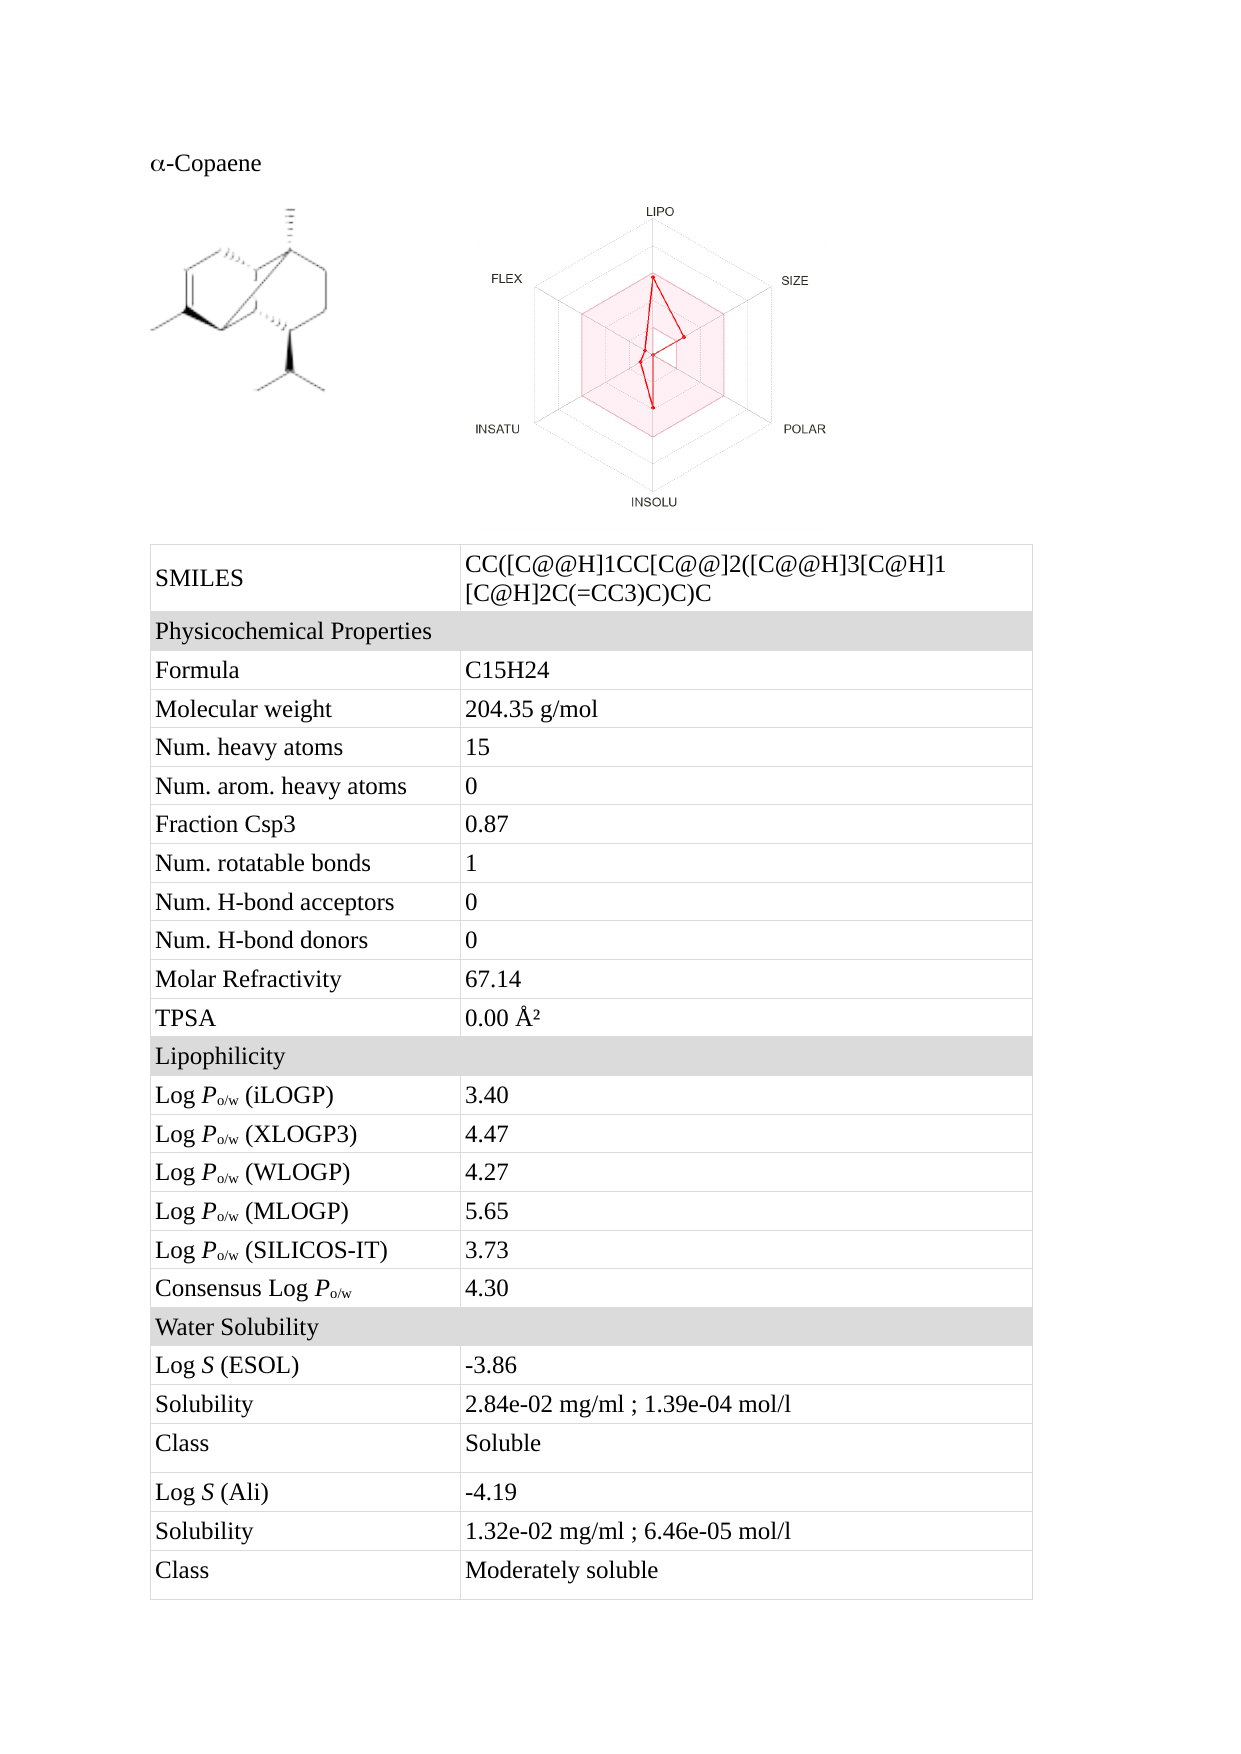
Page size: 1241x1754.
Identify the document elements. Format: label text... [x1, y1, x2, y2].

table_cell Formula [151, 651, 460, 688]
text -Copaene [150, 148, 1090, 176]
table_cell C15H24 [461, 651, 1032, 688]
table_cell Log Po/w (iLOGP) [151, 1076, 460, 1113]
table_cell Moderately soluble [461, 1551, 1032, 1599]
table_cell 4.47 [461, 1115, 1032, 1152]
table_cell Molecular weight [151, 690, 460, 727]
table_cell 67.14 [461, 960, 1032, 998]
table_cell Class [151, 1551, 460, 1599]
table_cell 204.35 g/mol [461, 690, 1032, 727]
table_cell 5.65 [461, 1192, 1032, 1229]
table_cell -4.19 [461, 1473, 1032, 1511]
table_cell Class [151, 1424, 460, 1472]
table_cell 4.30 [461, 1269, 1032, 1307]
table_cell Num. rotatable bonds [151, 844, 460, 882]
table_cell Water Solubility [151, 1308, 1032, 1345]
table_cell 2.84e-02 mg/ml ; 1.39e-04 mol/l [461, 1385, 1032, 1423]
table_cell 3.40 [461, 1076, 1032, 1113]
table_cell Molar Refractivity [151, 960, 460, 998]
table_header CC([C@@H]1CC[C@@]2([C@@H]3[C@H]1 [C@H]2C(=CC3)C)C)C [461, 545, 1032, 611]
table_cell 0 [461, 767, 1032, 804]
table_cell Log Po/w (SILICOS-IT) [151, 1231, 460, 1268]
table_cell 0.87 [461, 805, 1032, 843]
table_cell 15 [461, 728, 1032, 766]
table_header SMILES [151, 545, 460, 611]
table_cell Log Po/w (WLOGP) [151, 1153, 460, 1191]
table_cell Log Po/w (XLOGP3) [151, 1115, 460, 1152]
table_cell 1.32e-02 mg/ml ; 6.46e-05 mol/l [461, 1512, 1032, 1549]
table_cell Consensus Log Po/w [151, 1269, 460, 1307]
table_cell Num. arom. heavy atoms [151, 767, 460, 804]
table_cell Lipophilicity [151, 1037, 1032, 1075]
table_cell Log Po/w (MLOGP) [151, 1192, 460, 1229]
table_cell 1 [461, 844, 1032, 882]
table_cell Solubility [151, 1512, 460, 1549]
table_cell Solubility [151, 1385, 460, 1423]
table_cell 0 [461, 883, 1032, 920]
table_cell 3.73 [461, 1231, 1032, 1268]
table_cell 0 [461, 921, 1032, 959]
table_cell 0.00 Å² [461, 999, 1032, 1036]
table_cell 4.27 [461, 1153, 1032, 1191]
table_cell Num. H-bond donors [151, 921, 460, 959]
table_cell Log S (Ali) [151, 1473, 460, 1511]
table_cell -3.86 [461, 1346, 1032, 1384]
picture [475, 177, 830, 532]
table_cell Fraction Csp3 [151, 805, 460, 843]
table_cell Physicochemical Properties [151, 612, 1032, 650]
table_cell Log S (ESOL) [151, 1346, 460, 1384]
table_cell Num. heavy atoms [151, 728, 460, 766]
table_cell TPSA [151, 999, 460, 1036]
table_cell Num. H-bond acceptors [151, 883, 460, 920]
table_cell Soluble [461, 1424, 1032, 1472]
